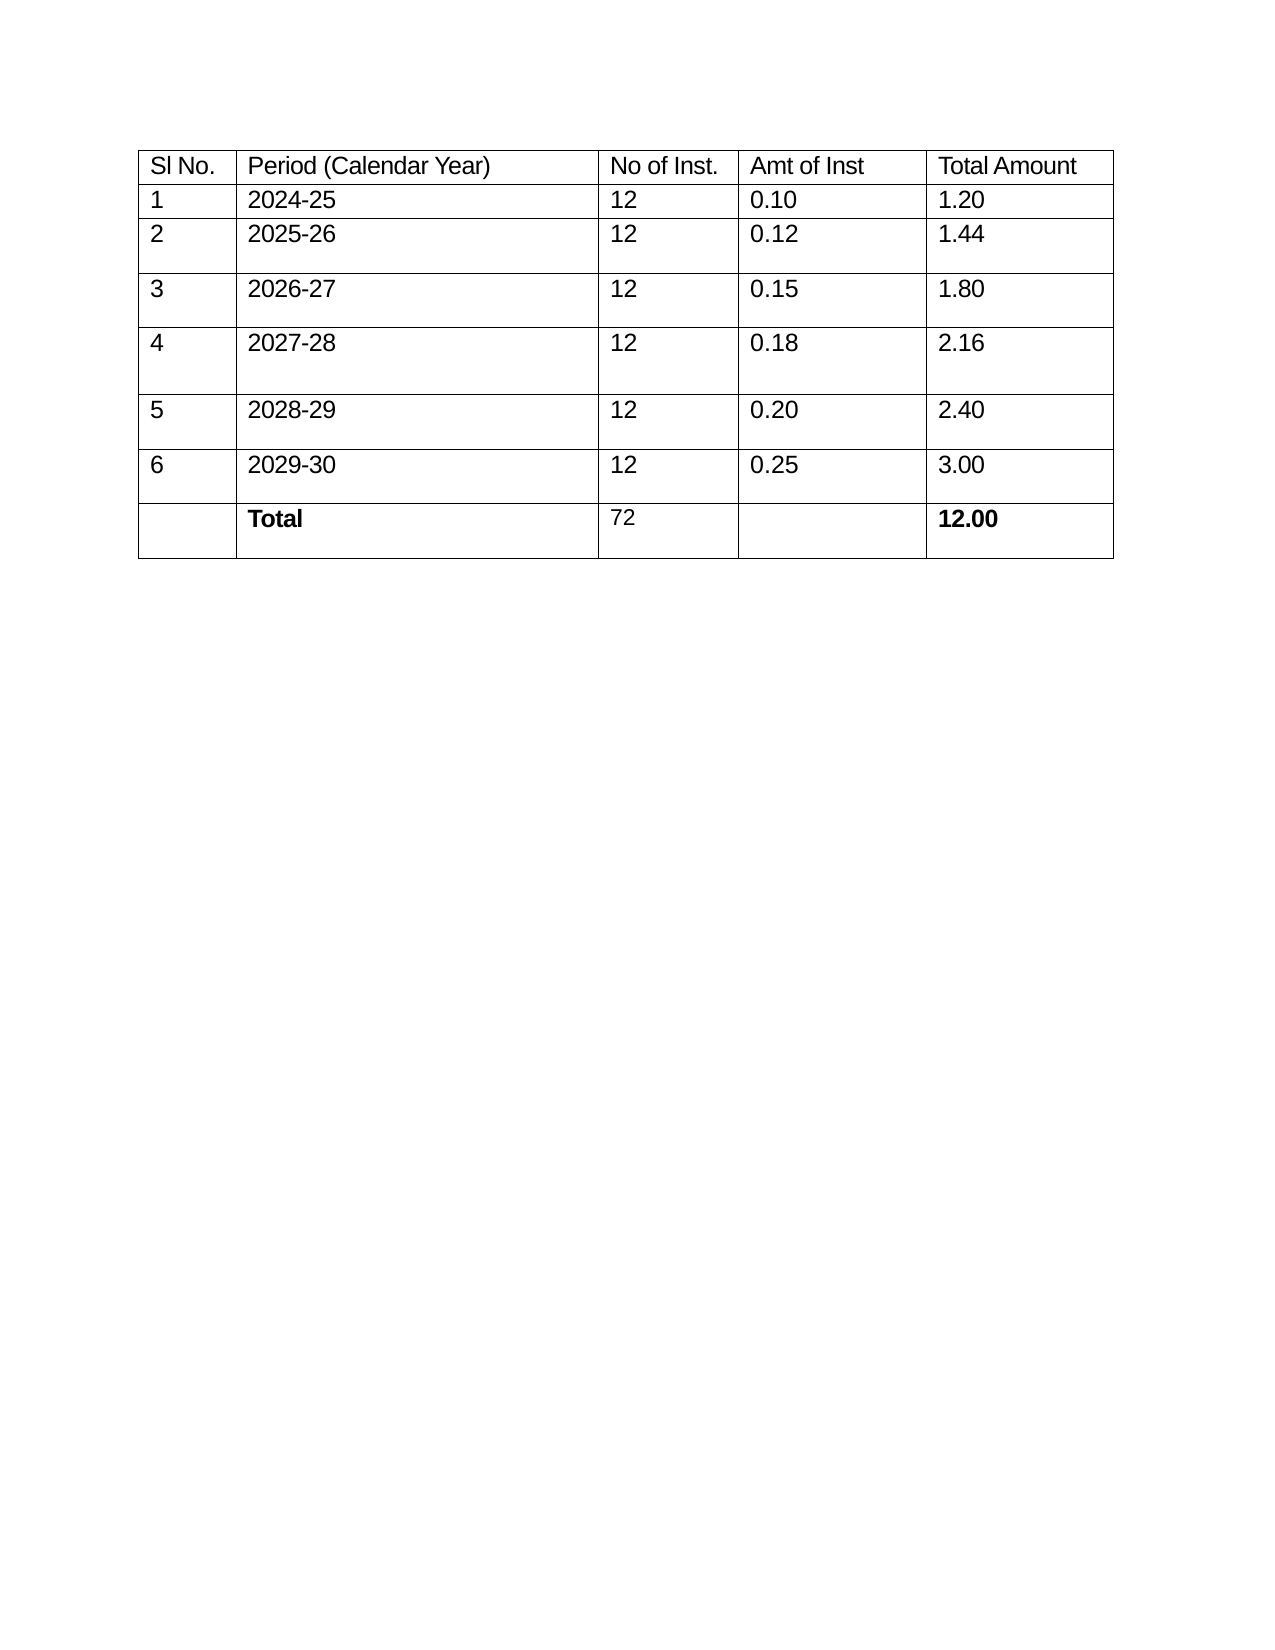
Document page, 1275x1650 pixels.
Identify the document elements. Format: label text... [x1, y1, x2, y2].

table_cell 2024-25 [237, 185, 598, 218]
table_cell 2028-29 [237, 395, 598, 449]
table_cell 5 [139, 395, 236, 449]
table_cell 0.10 [739, 185, 926, 218]
table_cell [739, 504, 926, 558]
table_cell 2.16 [927, 328, 1113, 394]
table_cell 0.18 [739, 328, 926, 394]
table_cell 12 [599, 185, 738, 218]
table_cell 2027-28 [237, 328, 598, 394]
table_cell 1.44 [927, 219, 1113, 273]
table_cell 0.15 [739, 274, 926, 327]
table_cell 12.00 [927, 504, 1113, 558]
table_cell 12 [599, 450, 738, 503]
table_cell 12 [599, 274, 738, 327]
table_header Amt of Inst [739, 151, 926, 184]
table_cell 3.00 [927, 450, 1113, 503]
table_cell 0.12 [739, 219, 926, 273]
table_cell 72 [599, 504, 738, 558]
table_cell 12 [599, 219, 738, 273]
table_cell [139, 504, 236, 558]
table_cell 4 [139, 328, 236, 394]
table_header No of Inst. [599, 151, 738, 184]
table_cell 2025-26 [237, 219, 598, 273]
table_cell 6 [139, 450, 236, 503]
table_cell 2029-30 [237, 450, 598, 503]
table_cell 0.25 [739, 450, 926, 503]
table_cell 12 [599, 395, 738, 449]
table_header Period (Calendar Year) [237, 151, 598, 184]
table_cell 12 [599, 328, 738, 394]
table_cell 1 [139, 185, 236, 218]
table_cell 1.20 [927, 185, 1113, 218]
table_header Total Amount [927, 151, 1113, 184]
table_cell 2.40 [927, 395, 1113, 449]
table_cell 0.20 [739, 395, 926, 449]
table_cell 3 [139, 274, 236, 327]
table_cell Total [237, 504, 598, 558]
table_cell 2 [139, 219, 236, 273]
table_header Sl No. [139, 151, 236, 184]
table_cell 2026-27 [237, 274, 598, 327]
table_cell 1.80 [927, 274, 1113, 327]
